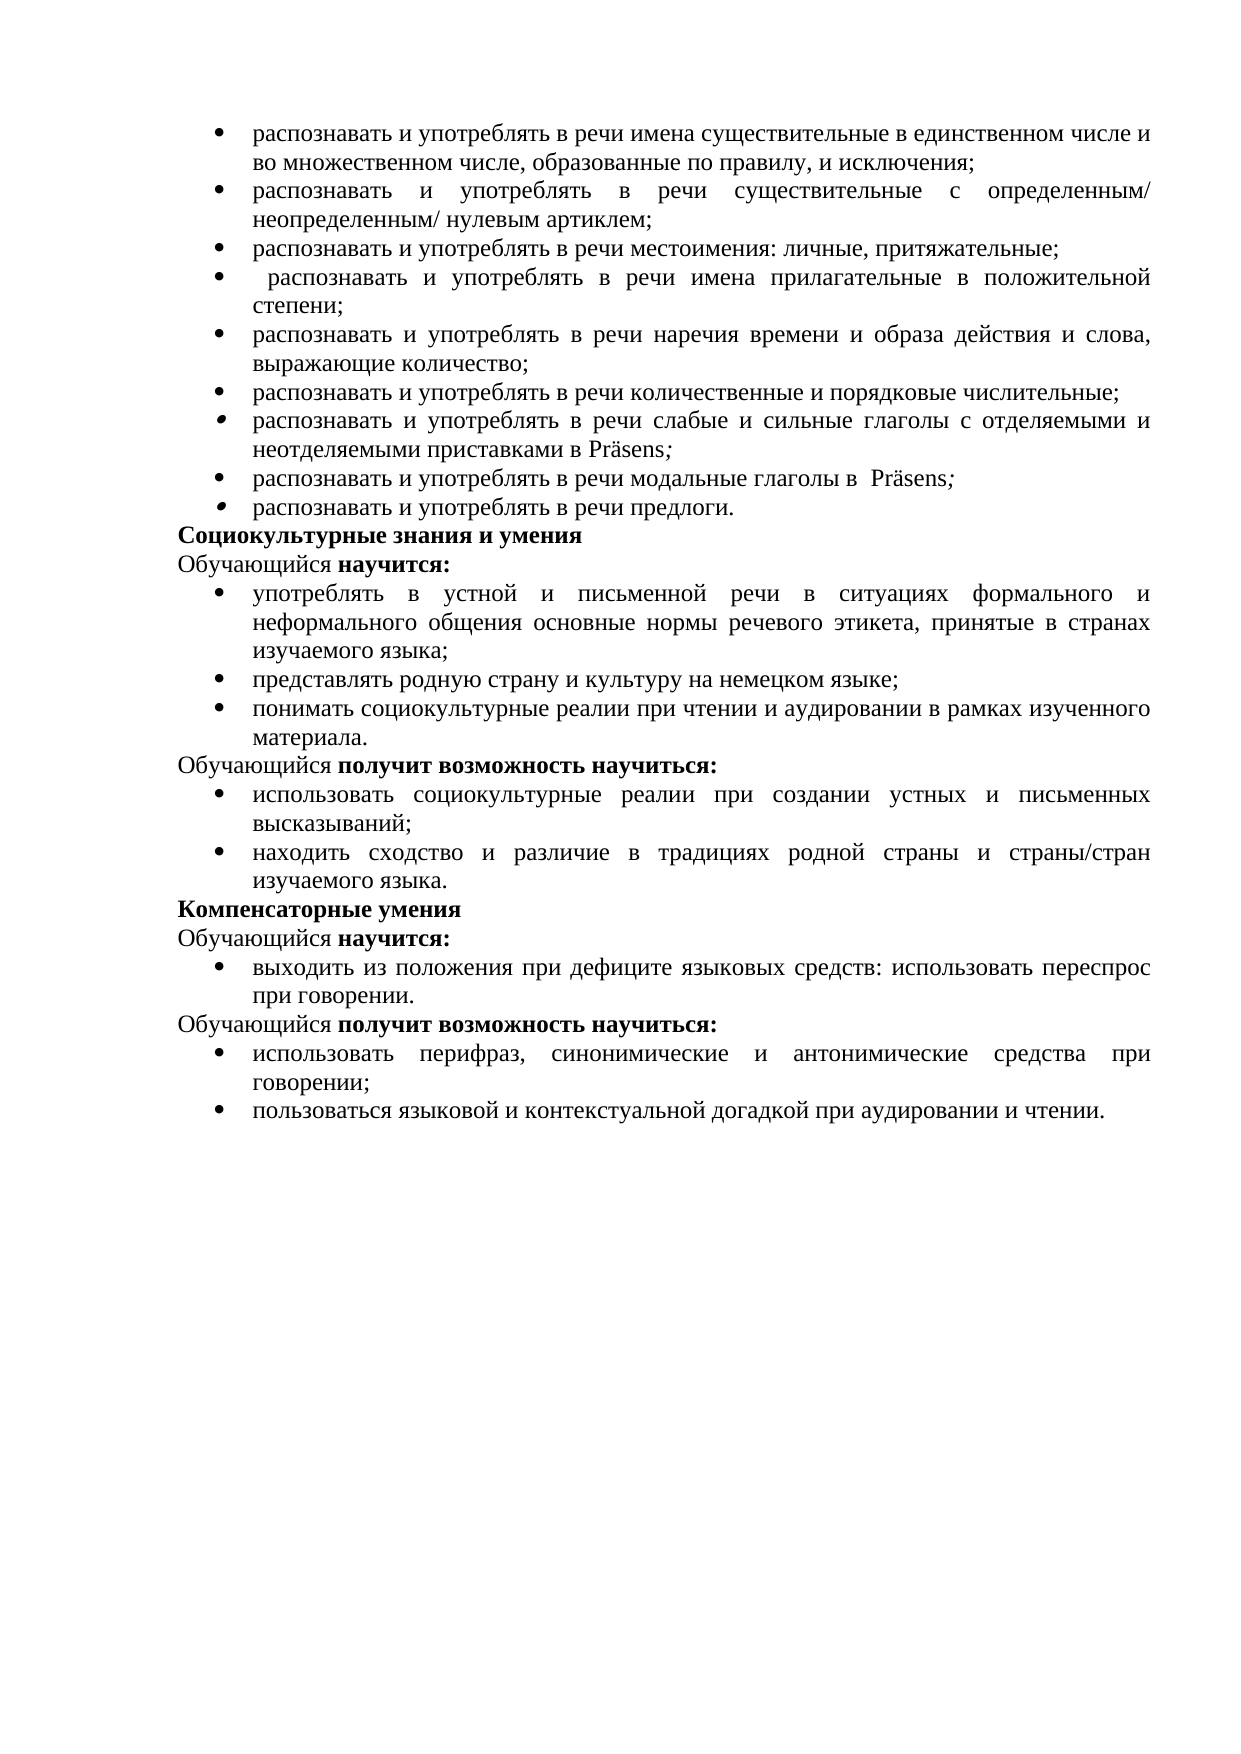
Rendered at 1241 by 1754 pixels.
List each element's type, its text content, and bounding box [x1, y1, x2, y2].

list представлять родную страну и культуру на немецком языке; [215, 664, 1152, 693]
text Компенсаторные умения [177, 894, 1152, 923]
list распознавать и употреблять в речи существительные с определенным/ неопределенным/ нулевым артиклем; [215, 176, 1152, 233]
text Обучающийся получит возможность научиться: [177, 1009, 1152, 1038]
list распознавать и употреблять в речи предлоги. [215, 492, 1152, 521]
text Обучающийся получит возможность научиться: [177, 751, 1152, 779]
list пользоваться языковой и контекстуальной догадкой при аудировании и чтении. [215, 1096, 1152, 1124]
list использовать перифраз, синонимические и антонимические средства при говорении; [215, 1038, 1152, 1096]
list употреблять в устной и письменной речи в ситуациях формального и неформального общения основные нормы речевого этикета, принятые в странах изучаемого языка; [215, 578, 1152, 664]
text Социокультурные знания и умения [177, 521, 1152, 549]
list распознавать и употреблять в речи имена существительные в единственном числе и во множественном числе, образованные по правилу, и исключения; [215, 118, 1152, 176]
list распознавать и употреблять в речи количественные и порядковые числительные; [215, 377, 1152, 406]
list распознавать и употреблять в речи модальные глаголы в Präsens; [215, 463, 1152, 492]
text Обучающийся научится: [177, 549, 1152, 578]
list распознавать и употреблять в речи местоимения: личные, притяжательные; [215, 233, 1152, 262]
text Обучающийся научится: [177, 923, 1152, 952]
list выходить из положения при дефиците языковых средств: использовать переспрос при говорении. [215, 952, 1152, 1009]
list распознавать и употреблять в речи слабые и сильные глаголы с отделяемыми и неотделяемыми приставками в Präsens; [215, 406, 1152, 463]
list понимать социокультурные реалии при чтении и аудировании в рамках изученного материала. [215, 693, 1152, 751]
list использовать социокультурные реалии при создании устных и письменных высказываний; [215, 779, 1152, 837]
list находить сходство и различие в традициях родной страны и страны/стран изучаемого языка. [215, 837, 1152, 894]
list распознавать и употреблять в речи наречия времени и образа действия и слова, выражающие количество; [215, 319, 1152, 377]
list распознавать и употреблять в речи имена прилагательные в положительной степени; [215, 262, 1152, 319]
